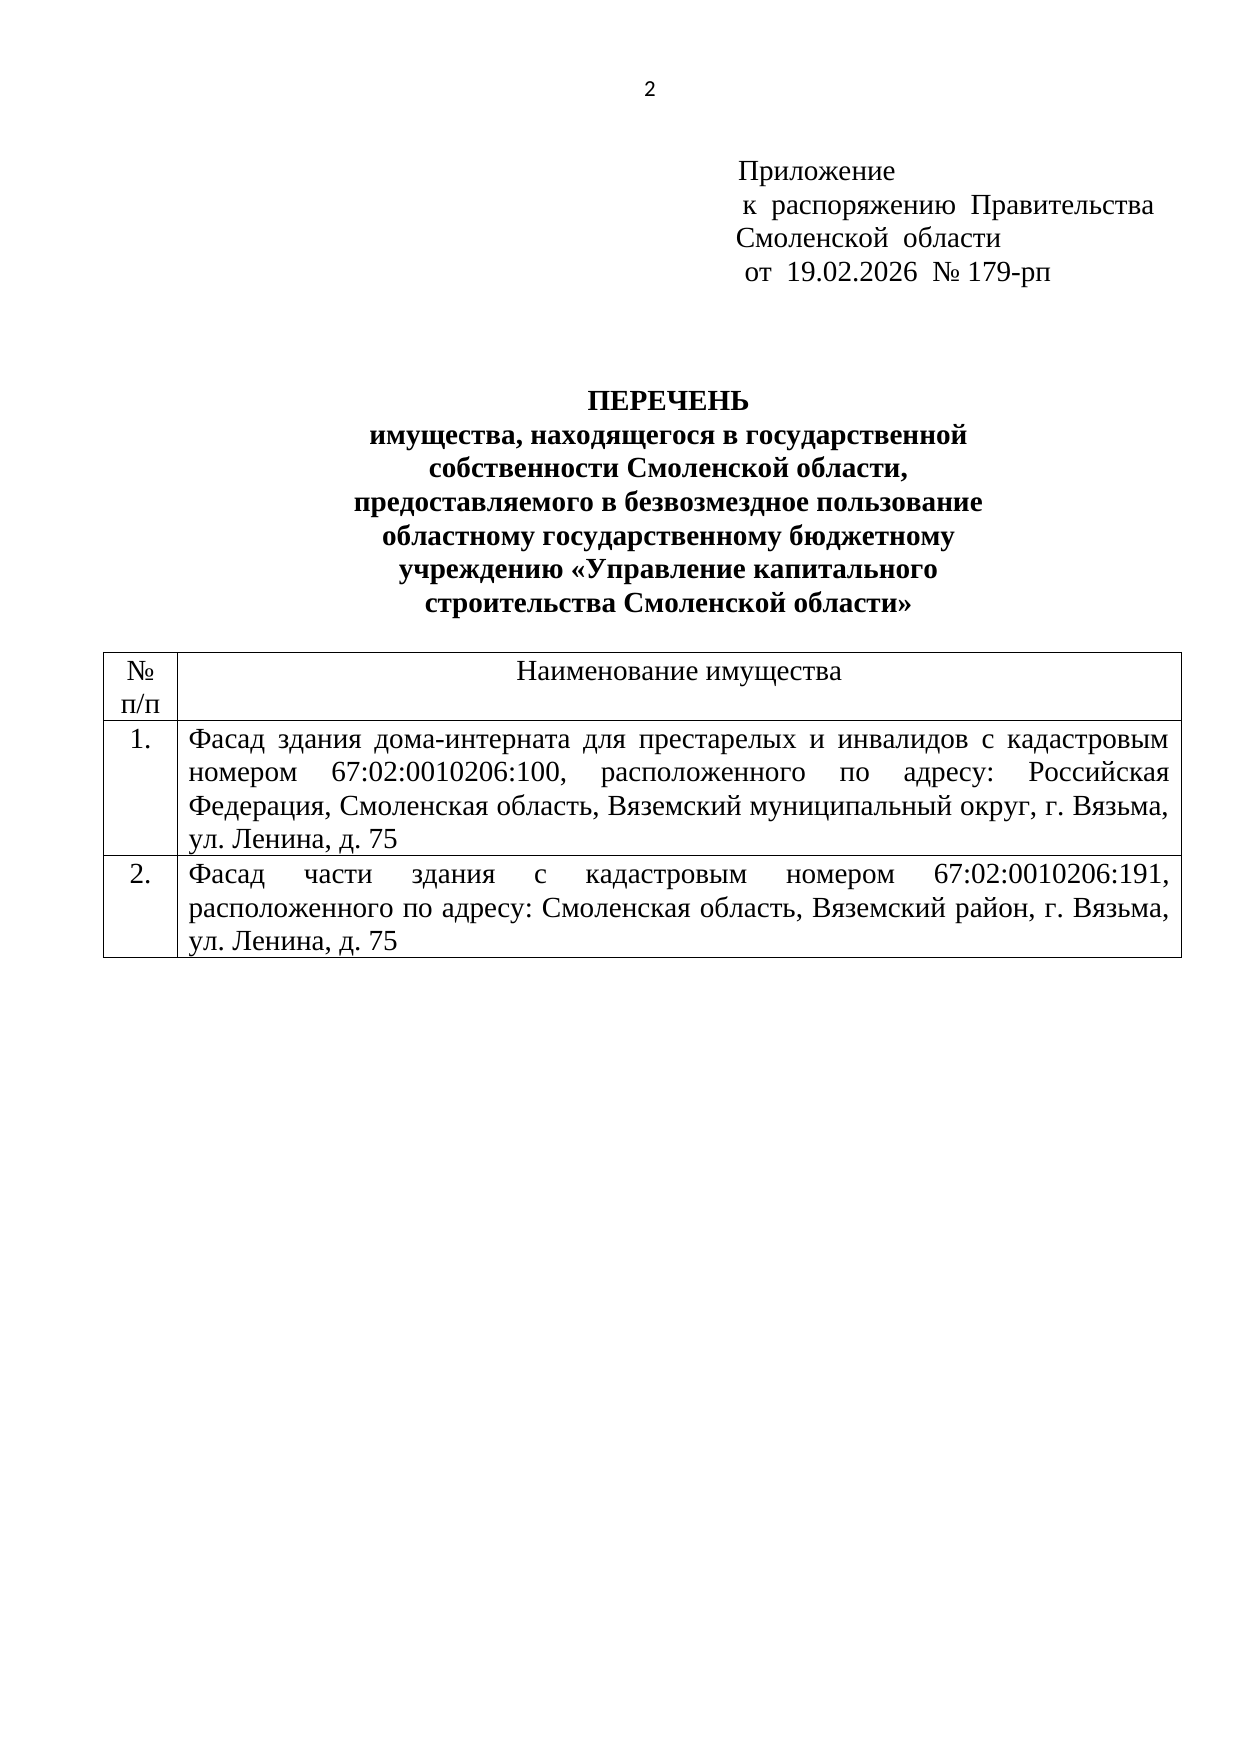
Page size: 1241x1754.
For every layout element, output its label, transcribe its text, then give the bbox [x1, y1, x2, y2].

text предоставляемого в безвозмездное пользование [118, 484, 1181, 518]
table_cell 2. [104, 856, 177, 957]
text Приложение [118, 153, 1181, 187]
text имущества, находящегося в государственной [118, 417, 1181, 451]
text ПЕРЕЧЕНЬ [118, 383, 1181, 417]
text Смоленской области [118, 221, 1181, 254]
table_header № п/п [104, 653, 177, 720]
text от 19.02.2026 № 179-рп [118, 254, 1181, 288]
text учреждению «Управление капитального [118, 551, 1181, 585]
table_cell 1. [104, 721, 177, 855]
table_header Наименование имущества [178, 653, 1181, 720]
text строительства Смоленской области» [118, 585, 1181, 618]
text собственности Смоленской области, [118, 451, 1181, 484]
text областному государственному бюджетному [118, 518, 1181, 551]
table_cell Фасад здания дома-интерната для престарелых и инвалидов с кадастровым номером 67:02:0010206:100, расположенного по адресу: Российская Федерация, Смоленская область, Вяземский муниципальный округ, г. Вязьма, ул. Ленина, д. 75 [178, 721, 1181, 855]
text к распоряжению Правительства [118, 187, 1181, 221]
table_cell Фасад части здания с кадастровым номером 67:02:0010206:191, расположенного по адресу: Смоленская область, Вяземский район, г. Вязьма, ул. Ленина, д. 75 [178, 856, 1181, 957]
